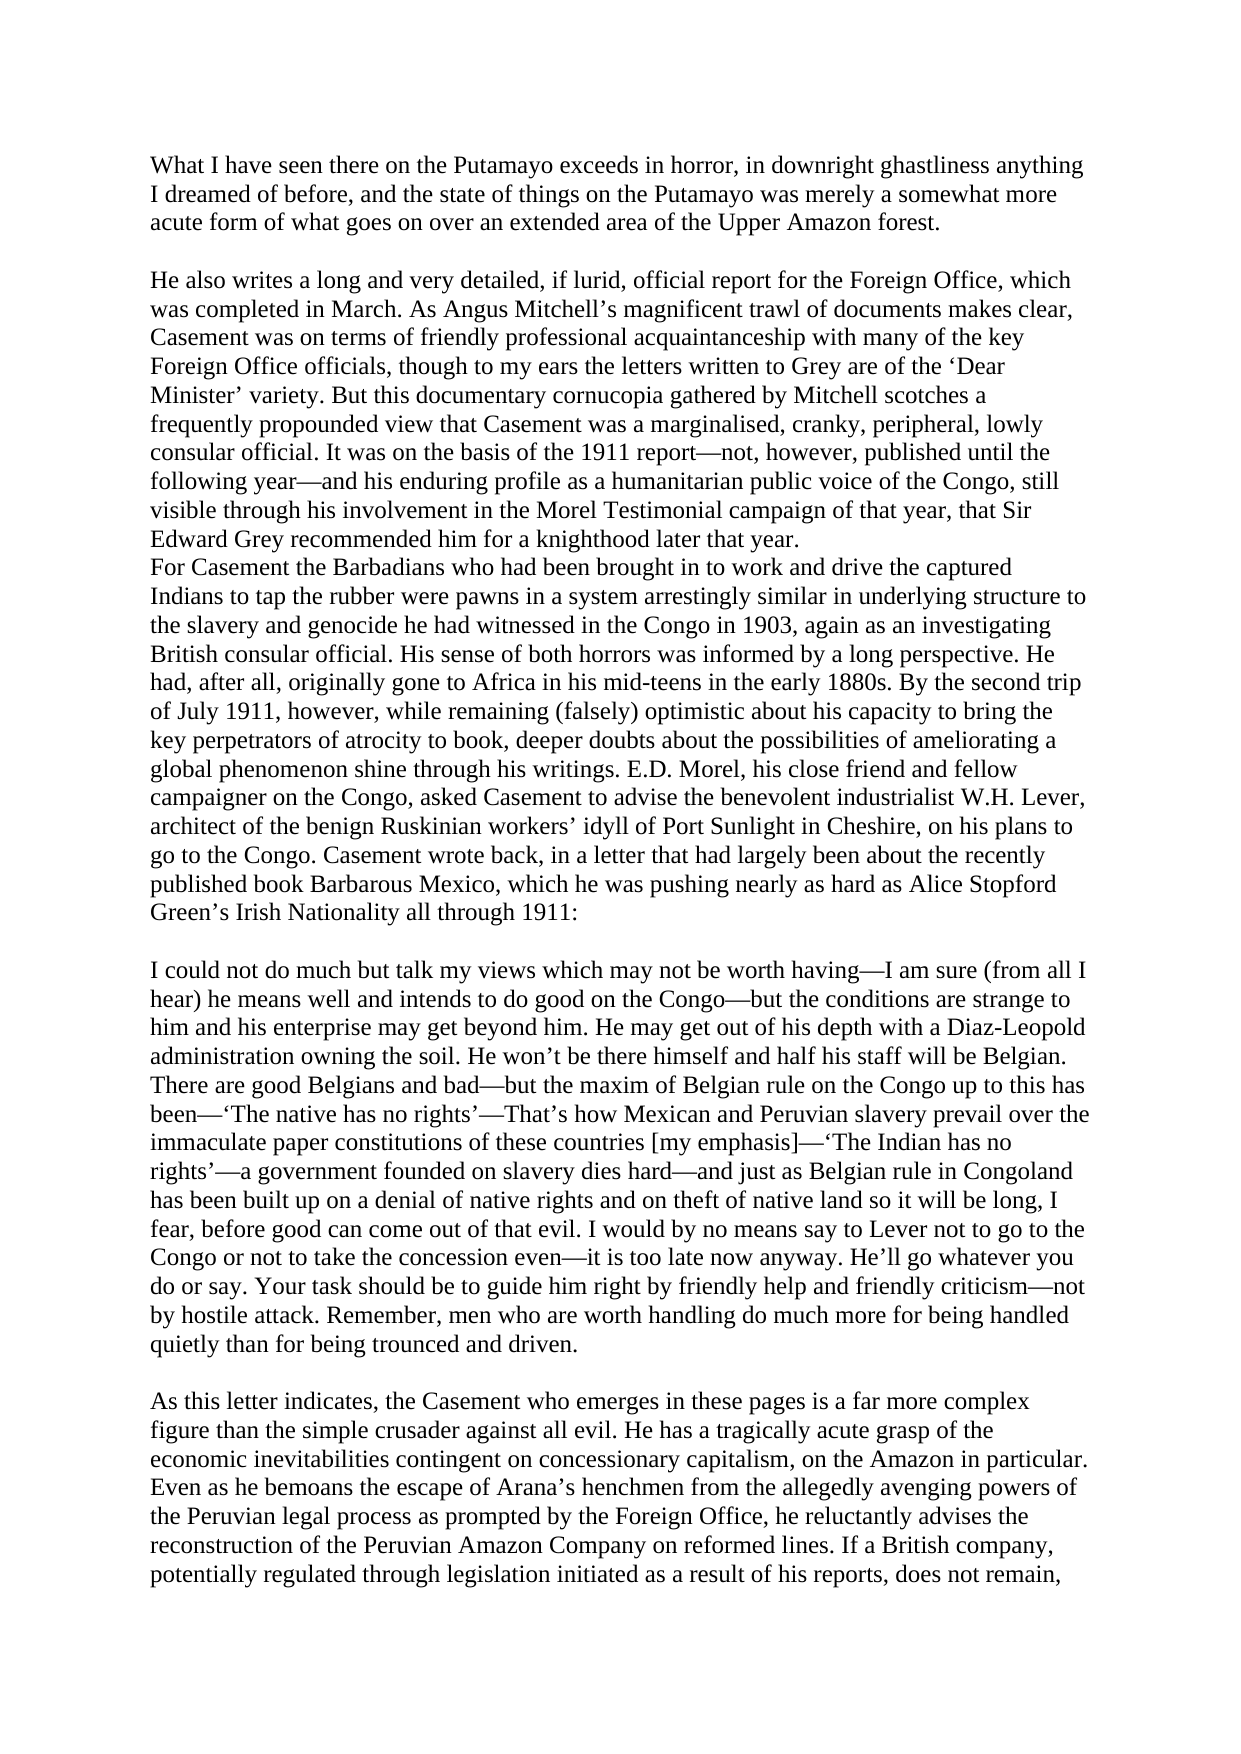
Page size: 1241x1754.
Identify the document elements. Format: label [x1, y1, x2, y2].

text [150, 150, 1090, 1587]
